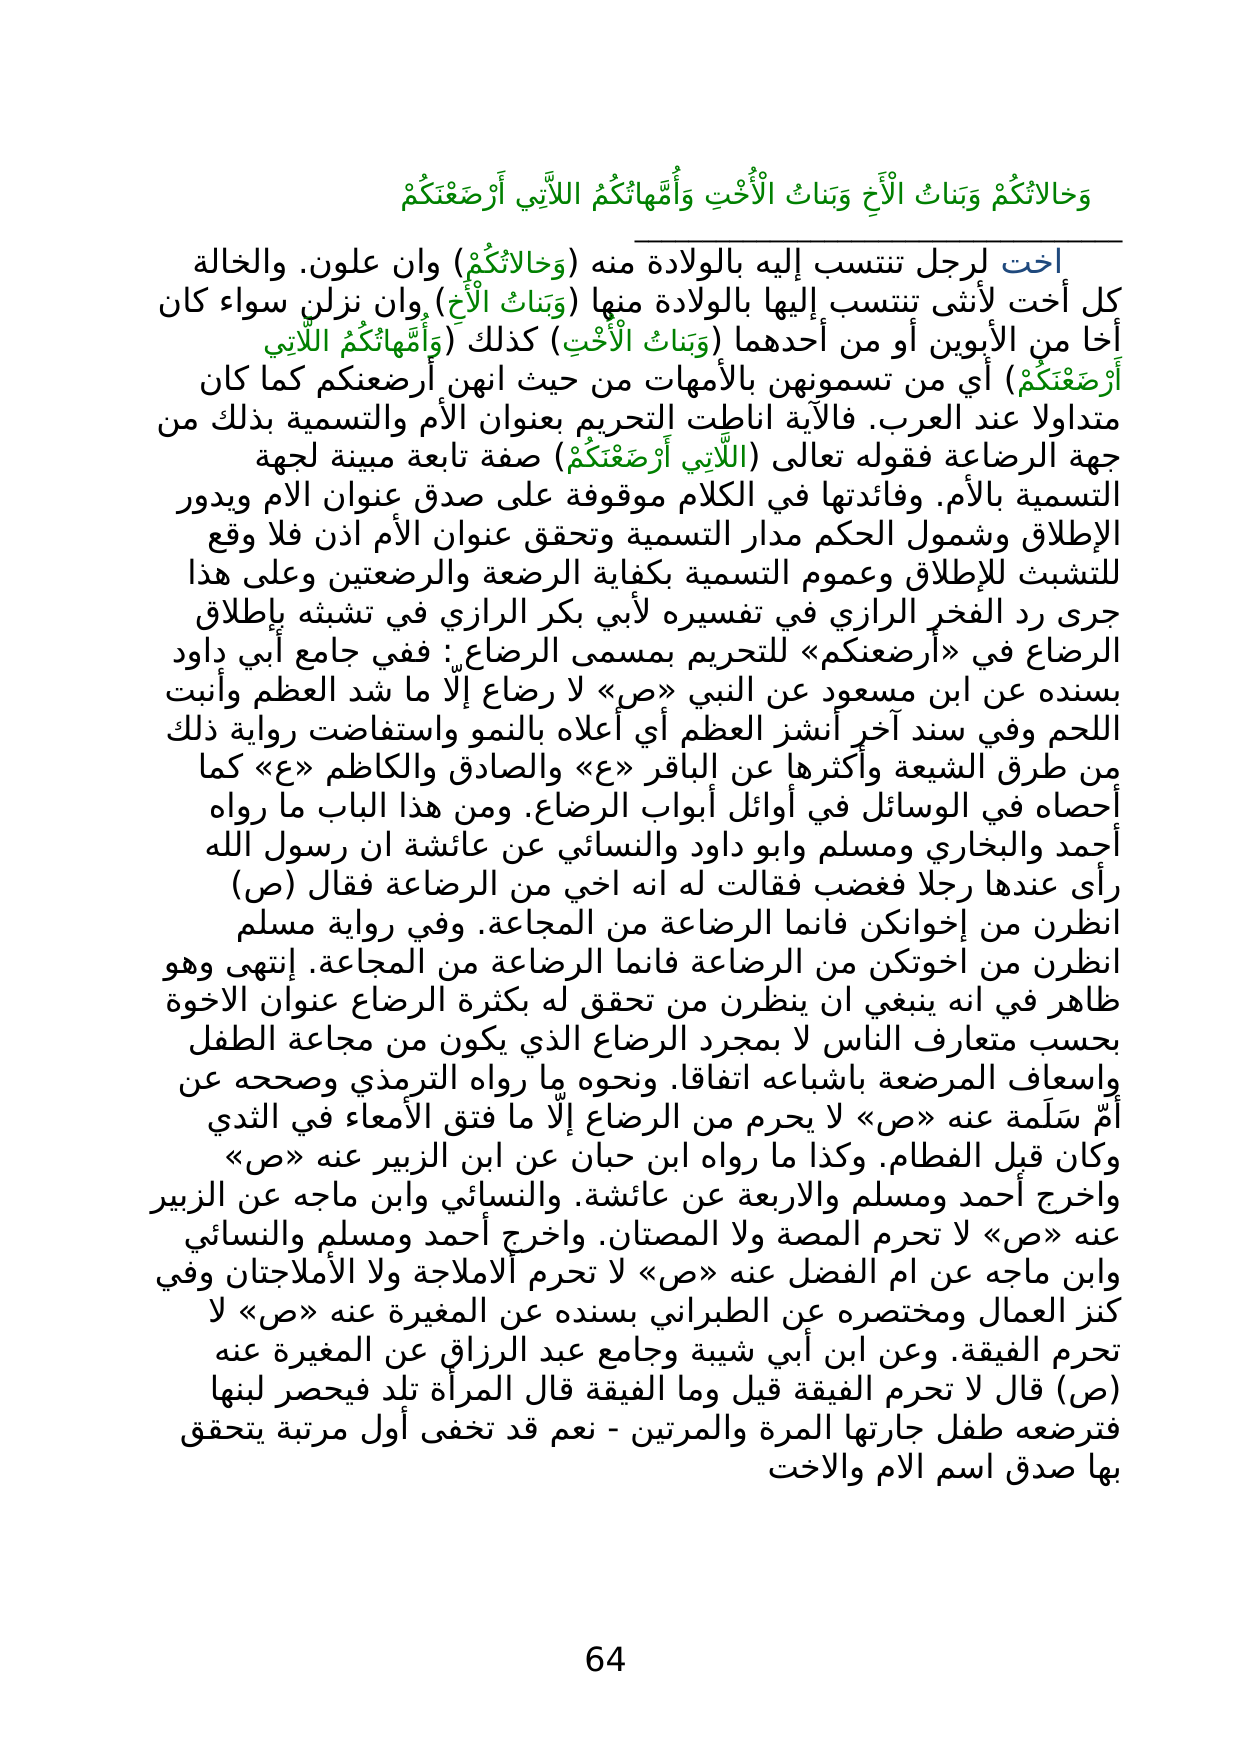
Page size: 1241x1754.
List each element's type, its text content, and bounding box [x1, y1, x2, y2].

text اخت لرجل تنتسب إليه بالولادة منه (وَخالاتُكُمْ) وان علون. والخالة كل أخت لأنثى تنتسب إليها بالولادة منها (وَبَناتُ الْأَخِ) وان نزلن سواء كان أخا من الأبوين أو من أحدهما (وَبَناتُ الْأُخْتِ) كذلك (وَأُمَّهاتُكُمُ اللَّاتِي أَرْضَعْنَكُمْ) أي من تسمونهن بالأمهات من حيث انهن أرضعنكم كما كان متداولا عند العرب. فالآية اناطت التحريم بعنوان الأم والتسمية بذلك من جهة الرضاعة فقوله تعالى (اللَّاتِي أَرْضَعْنَكُمْ) صفة تابعة مبينة لجهة التسمية بالأم. وفائدتها في الكلام موقوفة على صدق عنوان الام ويدور الإطلاق وشمول الحكم مدار التسمية وتحقق عنوان الأم اذن فلا وقع للتشبث للإطلاق وعموم التسمية بكفاية الرضعة والرضعتين وعلى هذا جرى رد الفخر الرازي في تفسيره لأبي بكر الرازي في تشبثه بإطلاق الرضاع في «أرضعنكم» للتحريم بمسمى الرضاع : ففي جامع أبي داود بسنده عن ابن مسعود عن النبي «ص» لا رضاع إلّا ما شد العظم وأنبت اللحم وفي سند آخر أنشز العظم أي أعلاه بالنمو واستفاضت رواية ذلك من طرق الشيعة وأكثرها عن الباقر «ع» والصادق والكاظم «ع» كما أحصاه في الوسائل في أوائل أبواب الرضاع. ومن هذا الباب ما رواه أحمد والبخاري ومسلم وابو داود والنسائي عن عائشة ان رسول الله رأى عندها رجلا فغضب فقالت له انه اخي من الرضاعة فقال (ص) انظرن من إخوانكن فانما الرضاعة من المجاعة. وفي رواية مسلم انظرن من اخوتكن من الرضاعة فانما الرضاعة من المجاعة. إنتهى وهو ظاهر في انه ينبغي ان ينظرن من تحقق له بكثرة الرضاع عنوان الاخوة بحسب متعارف الناس لا بمجرد الرضاع الذي يكون من مجاعة الطفل واسعاف المرضعة باشباعه اتفاقا. ونحوه ما رواه الترمذي وصححه عن أمّ سَلَمة عنه «ص» لا يحرم من الرضاع إلّا ما فتق الأمعاء في الثدي وكان قبل الفطام. وكذا ما رواه ابن حبان عن ابن الزبير عنه «ص» واخرج أحمد ومسلم والاربعة عن عائشة. والنسائي وابن ماجه عن الزبير عنه «ص» لا تحرم المصة ولا المصتان. واخرج أحمد ومسلم والنسائي وابن ماجه عن ام الفضل عنه «ص» لا تحرم ألاملاجة ولا الأملاجتان وفي كنز العمال ومختصره عن الطبراني بسنده عن المغيرة عنه «ص» لا تحرم الفيقة. وعن ابن أبي شيبة وجامع عبد الرزاق عن المغيرة عنه (ص) قال لا تحرم الفيقة قيل وما الفيقة قال المرأة تلد فيحصر لبنها فترضعه طفل جارتها المرة والمرتين - نعم قد تخفى أول مرتبة يتحقق بها صدق اسم الام والاخت [148, 243, 1122, 1486]
text ____________________________________ [148, 211, 1122, 243]
text وَخالاتُكُمْ وَبَناتُ الْأَخِ وَبَناتُ الْأُخْتِ وَأُمَّهاتُكُمُ اللاَّتِي أَرْضَعْنَكُمْ [148, 177, 1122, 211]
